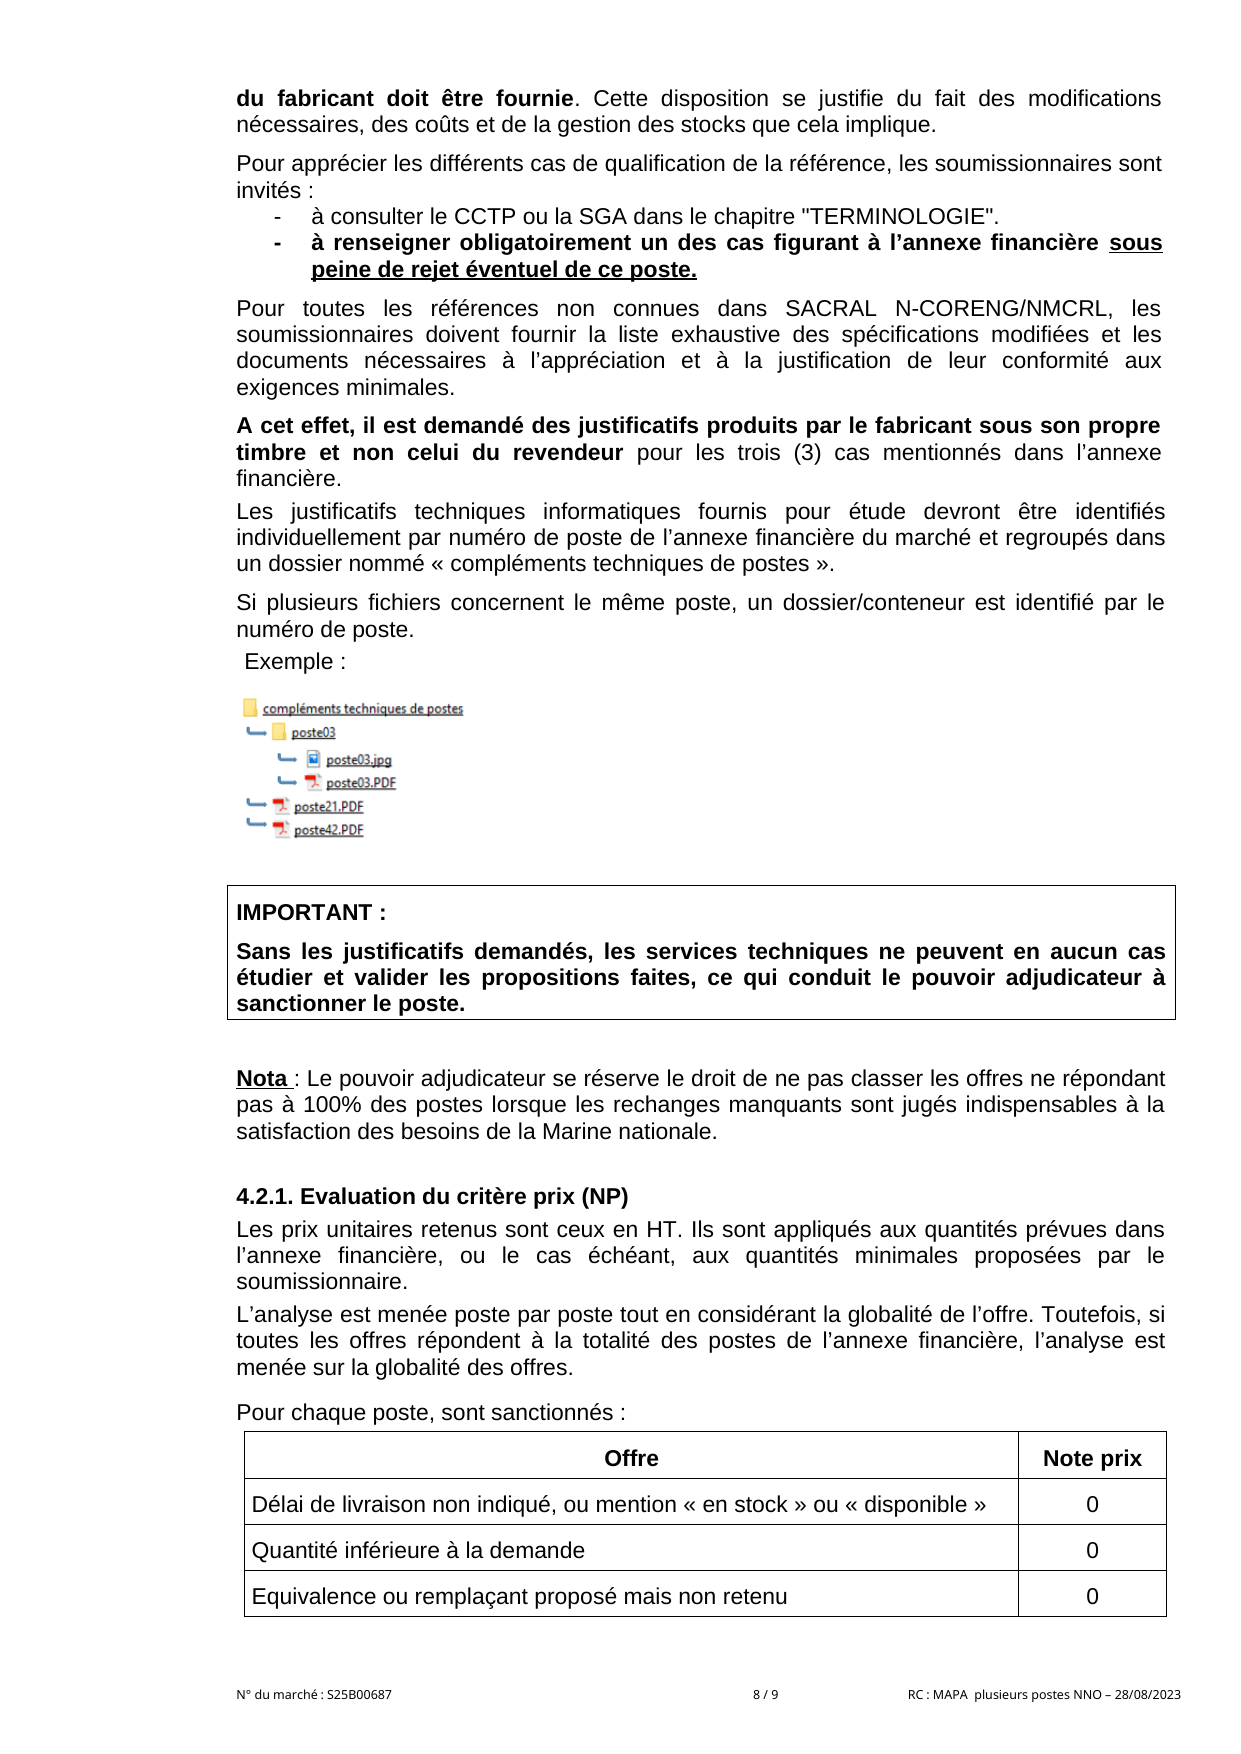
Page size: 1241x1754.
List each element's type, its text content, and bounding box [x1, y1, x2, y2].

table_header Note prix [1019, 1432, 1166, 1477]
text Sans les justificatifs demandés, les services techniques ne peuvent en aucun cas étudier et valider les propositions faites, ce qui conduit le pouvoir adjudicateur à sanctionner le poste. [228, 924, 1175, 1019]
text Exemple : [244, 648, 1166, 674]
text A cet effet, il est demandé des justificatifs produits par le fabricant sous son propre timbre et non celui du revendeur pour les trois (3) cas mentionnés dans l’annexe financière. [236, 412, 1162, 491]
table_cell 0 [1019, 1525, 1166, 1570]
table_cell Quantité inférieure à la demande [245, 1525, 1018, 1570]
table_cell 0 [1019, 1571, 1166, 1616]
text 4.2.1. Evaluation du critère prix (NP) [236, 1183, 1166, 1209]
table_cell Equivalence ou remplaçant proposé mais non retenu [245, 1571, 1018, 1616]
table_cell Délai de livraison non indiqué, ou mention « en stock » ou « disponible » [245, 1479, 1018, 1523]
text L’analyse est menée poste par poste tout en considérant la globalité de l’offre. Toutefois, si toutes les offres répondent à la totalité des postes de l’annexe financière, l’analyse est menée sur la globalité des offres. [236, 1301, 1166, 1380]
picture [236, 693, 490, 841]
text Les prix unitaires retenus sont ceux en HT. Ils sont appliqués aux quantités prévues dans l’annexe financière, ou le cas échéant, aux quantités minimales proposées par le soumissionnaire. [236, 1216, 1166, 1294]
text Les justificatifs techniques informatiques fournis pour étude devront être identifiés individuellement par numéro de poste de l’annexe financière du marché et regroupés dans un dossier nommé « compléments techniques de postes ». [236, 498, 1166, 577]
list à renseigner obligatoirement un des cas figurant à l’annexe financière sous peine de rejet éventuel de ce poste. [274, 229, 1162, 282]
text Si plusieurs fichiers concernent le même poste, un dossier/conteneur est identifié par le numéro de poste. [236, 589, 1166, 642]
text IMPORTANT : [228, 886, 1175, 924]
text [236, 85, 1162, 138]
text Pour chaque poste, sont sanctionnés : [236, 1399, 1166, 1425]
list à consulter le CCTP ou la SGA dans le chapitre "TERMINOLOGIE". [274, 203, 1162, 229]
text Pour apprécier les différents cas de qualification de la référence, les soumissionnaires sont invités : [236, 150, 1162, 203]
text Nota : Le pouvoir adjudicateur se réserve le droit de ne pas classer les offres ne répondant pas à 100% des postes lorsque les rechanges manquants sont jugés indispensables à la satisfaction des besoins de la Marine nationale. [236, 1065, 1166, 1144]
table_cell 0 [1019, 1479, 1166, 1523]
text Pour toutes les références non connues dans SACRAL N-CORENG/NMCRL, les soumissionnaires doivent fournir la liste exhaustive des spécifications modifiées et les documents nécessaires à l’appréciation et à la justification de leur conformité aux exigences minimales. [236, 294, 1162, 400]
table_header Offre [245, 1432, 1018, 1477]
